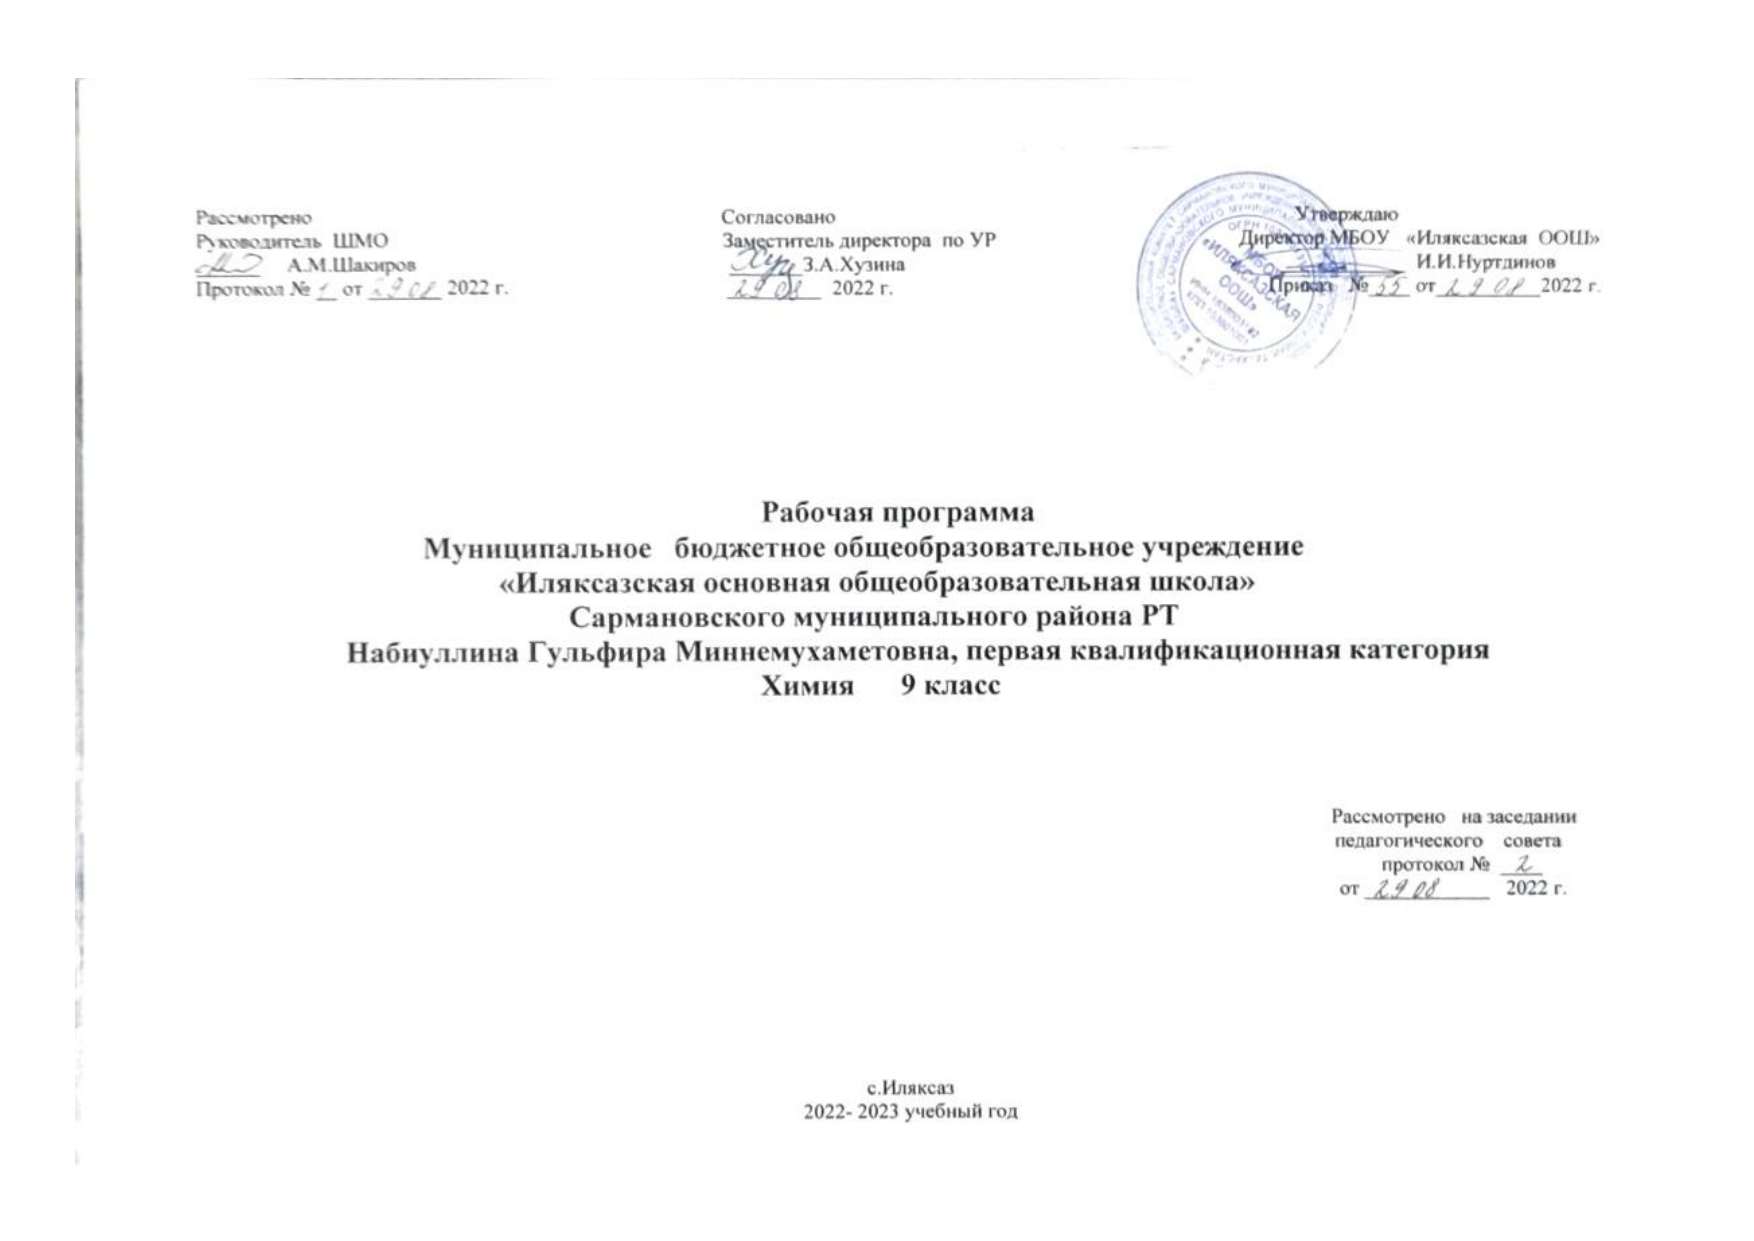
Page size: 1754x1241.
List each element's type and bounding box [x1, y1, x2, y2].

picture [75, 78, 1679, 1166]
